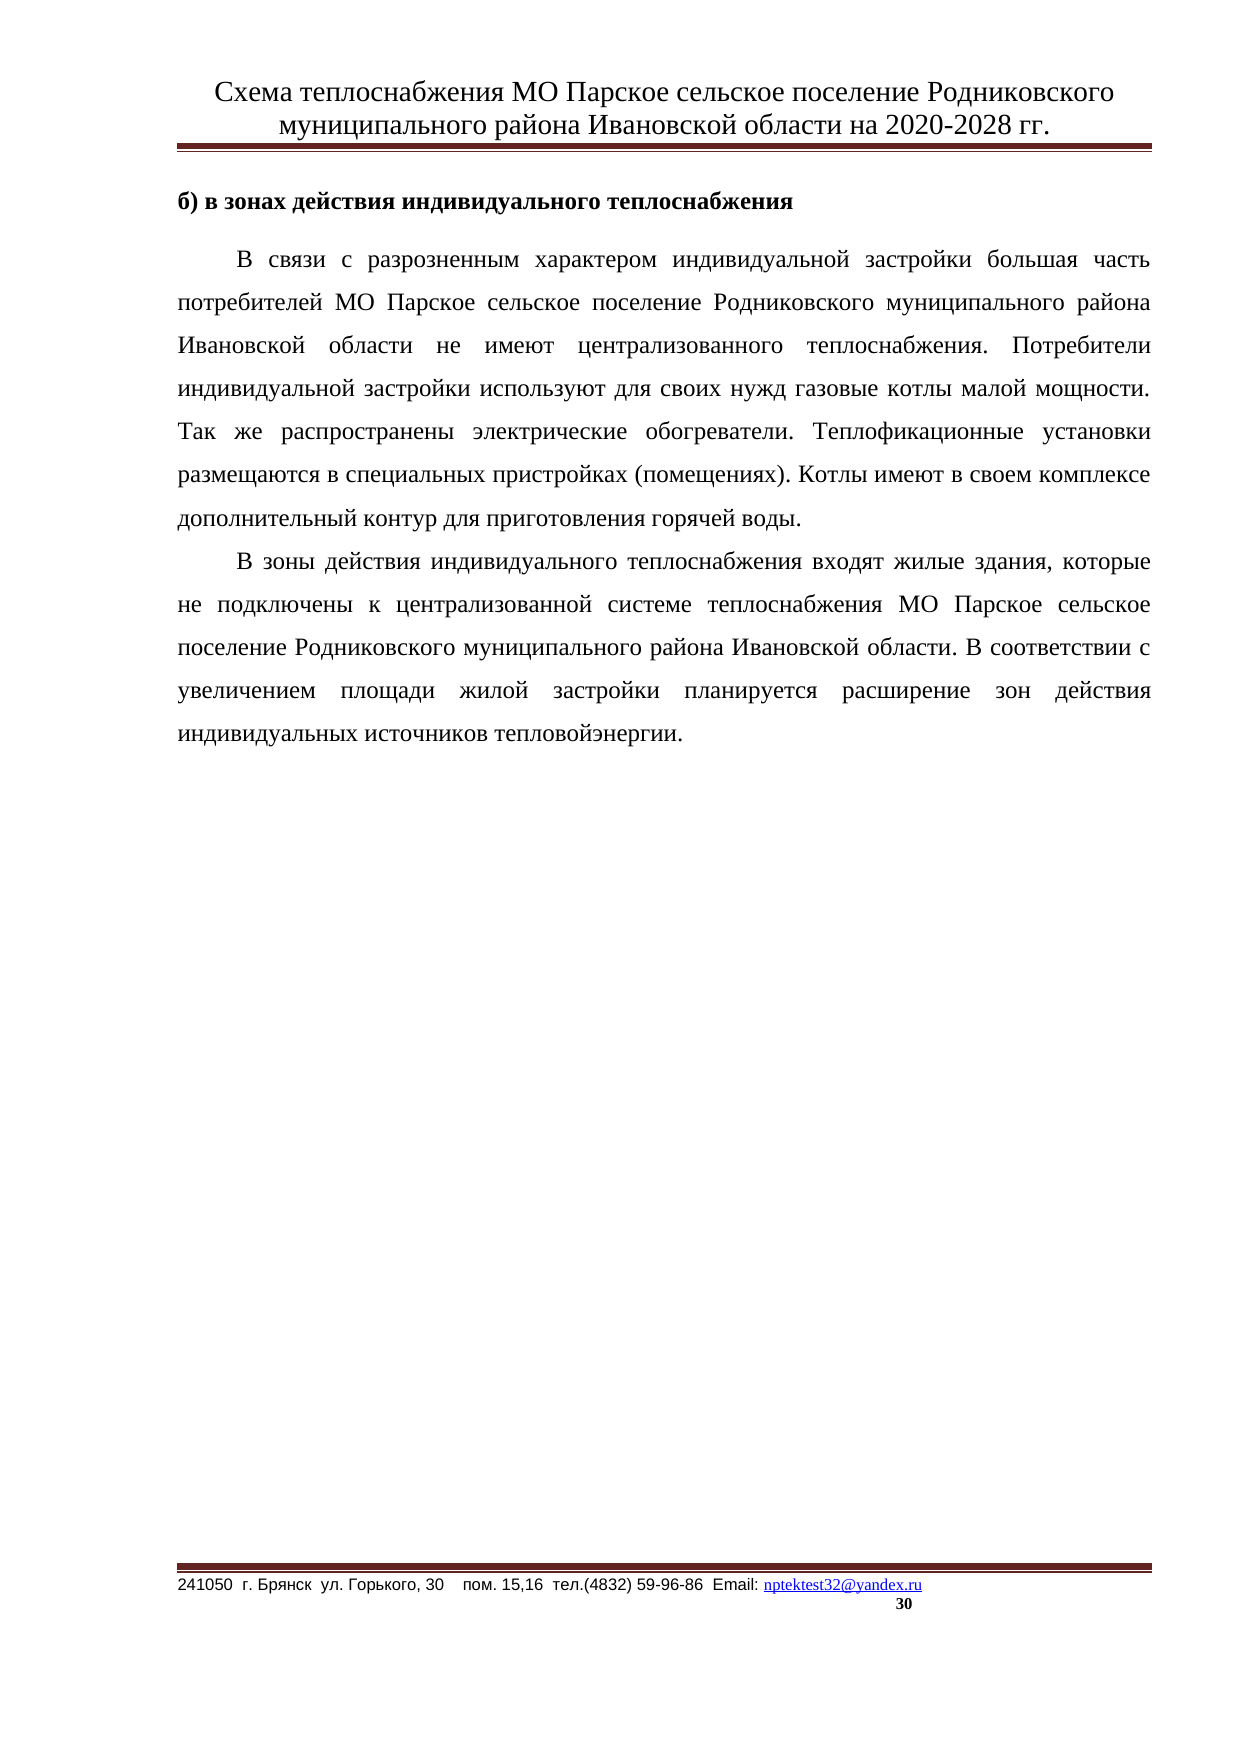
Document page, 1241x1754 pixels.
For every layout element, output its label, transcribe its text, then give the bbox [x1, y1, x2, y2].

list В зоны действия индивидуального теплоснабжения входят жилые здания, которые не подключены к централизованной системе теплоснабжения МО Парское сельское поселение Родниковского муниципального района Ивановской области. В соответствии с увеличением площади жилой застройки планируется расширение зон действия индивидуальных источников тепловойэнергии. [177, 546, 1152, 747]
subtitle б) в зонах действия индивидуального теплоснабжения [177, 186, 1152, 214]
list В связи с разрозненным характером индивидуальной застройки большая часть потребителей МО Парское сельское поселение Родниковского муниципального района Ивановской области не имеют централизованного теплоснабжения. Потребители индивидуальной застройки используют для своих нужд газовые котлы малой мощности. Так же распространены электрические обогреватели. Теплофикационные установки размещаются в специальных пристройках (помещениях). Котлы имеют в своем комплексе дополнительный контур для приготовления горячей воды. [177, 244, 1152, 531]
